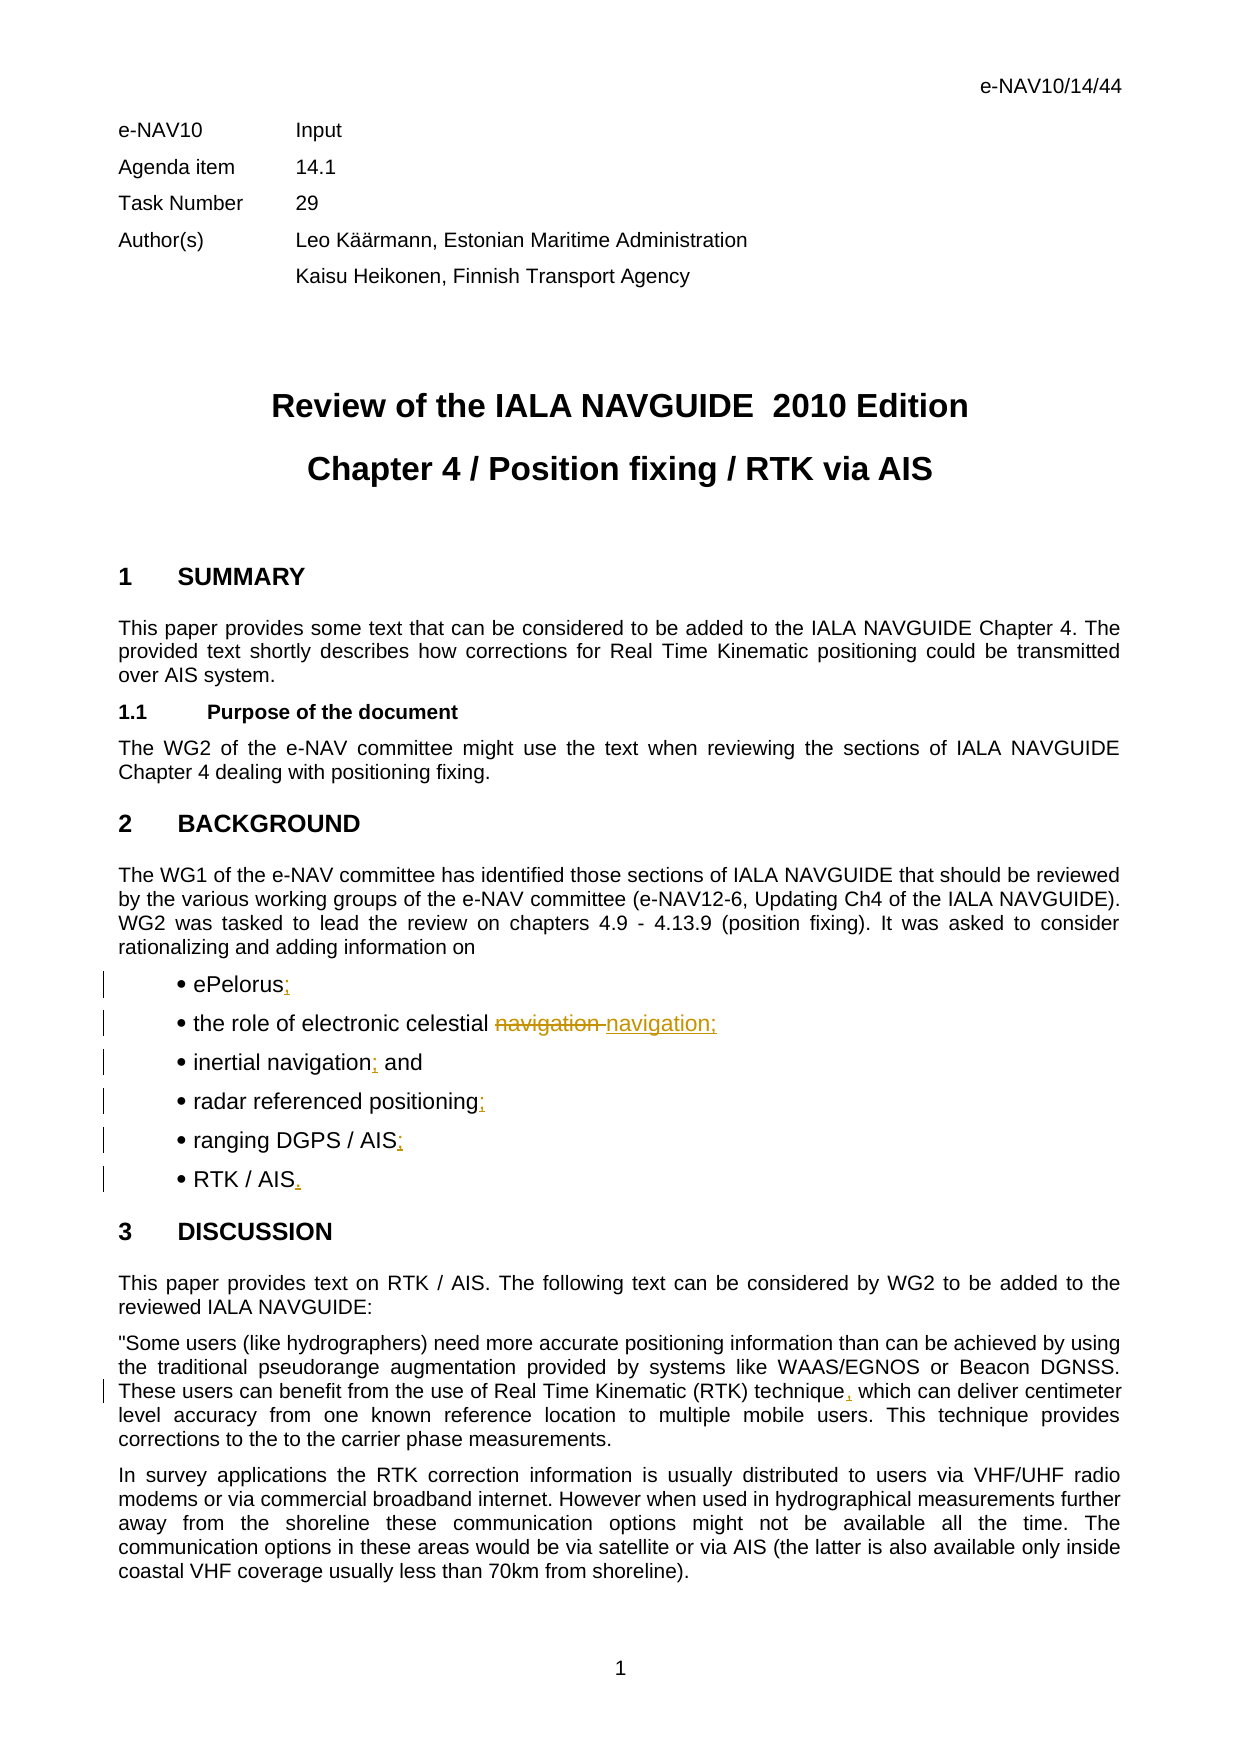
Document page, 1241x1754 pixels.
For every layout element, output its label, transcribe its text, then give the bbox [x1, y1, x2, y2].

subtitle Purpose of the document [118, 700, 1122, 724]
text Kaisu Heikonen, Finnish Transport Agency [295, 264, 1122, 288]
text ePelorus [177, 971, 1122, 998]
text This paper provides some text that can be considered to be added to the IALA NAVGUIDE Chapter 4. The provided text shortly describes how corrections for Real Time Kinematic positioning could be transmitted over AIS system. [118, 615, 1122, 687]
text the role of electronic celestial [177, 1010, 1122, 1036]
text RTK / AIS [177, 1166, 1122, 1192]
text Agenda item 14.1 [118, 154, 1122, 178]
list Summary [118, 562, 1122, 590]
text ranging DGPS / AIS [177, 1127, 1122, 1153]
subtitle Discussion [118, 1217, 1122, 1246]
text Author(s) Leo Käärmann, Estonian Maritime Administration [118, 227, 1122, 251]
text In survey applications the RTK correction information is usually distributed to users via VHF/UHF radio modems or via commercial broadband internet. However when used in hydrographical measurements further away from the shoreline these communication options might not be available all the time. The communication options in these areas would be via satellite or via AIS (the latter is also available only inside coastal VHF coverage usually less than 70km from shoreline). [118, 1463, 1122, 1583]
text The WG2 of the e-NAV committee might use the text when reviewing the sections of IALA NAVGUIDE Chapter 4 dealing with positioning fixing. [118, 736, 1122, 784]
text radar referenced positioning [177, 1088, 1122, 1114]
text The WG1 of the e-NAV committee has identified those sections of IALA NAVGUIDE that should be reviewed by the various working groups of the e-NAV committee (e-NAV12-6, Updating Ch4 of the IALA NAVGUIDE). WG2 was tasked to lead the review on chapters 4.9 - 4.13.9 (position fixing). It was asked to consider rationalizing and adding information on [118, 863, 1122, 959]
text e-NAV10 Input [118, 118, 1122, 142]
text Task Number 29 [118, 191, 1122, 215]
text inertial navigation and [177, 1049, 1122, 1075]
text "Some users (like hydrographers) need more accurate positioning information than can be achieved by using the traditional pseudorange augmentation provided by systems like WAAS/EGNOS or Beacon DGNSS. These users can benefit from the use of Real Time Kinematic (RTK) technique which can deliver centimeter level accuracy from one known reference location to multiple mobile users. This technique provides corrections to the to the carrier phase measurements. [118, 1331, 1122, 1451]
text This paper provides text on RTK / AIS. The following text can be considered by WG2 to be added to the reviewed IALA NAVGUIDE: [118, 1271, 1122, 1318]
subtitle Review of the IALA NAVGUIDE 2010 Edition [118, 386, 1122, 424]
subtitle Chapter 4 / Position fixing / RTK via AIS [118, 449, 1122, 488]
subtitle Background [118, 809, 1122, 838]
